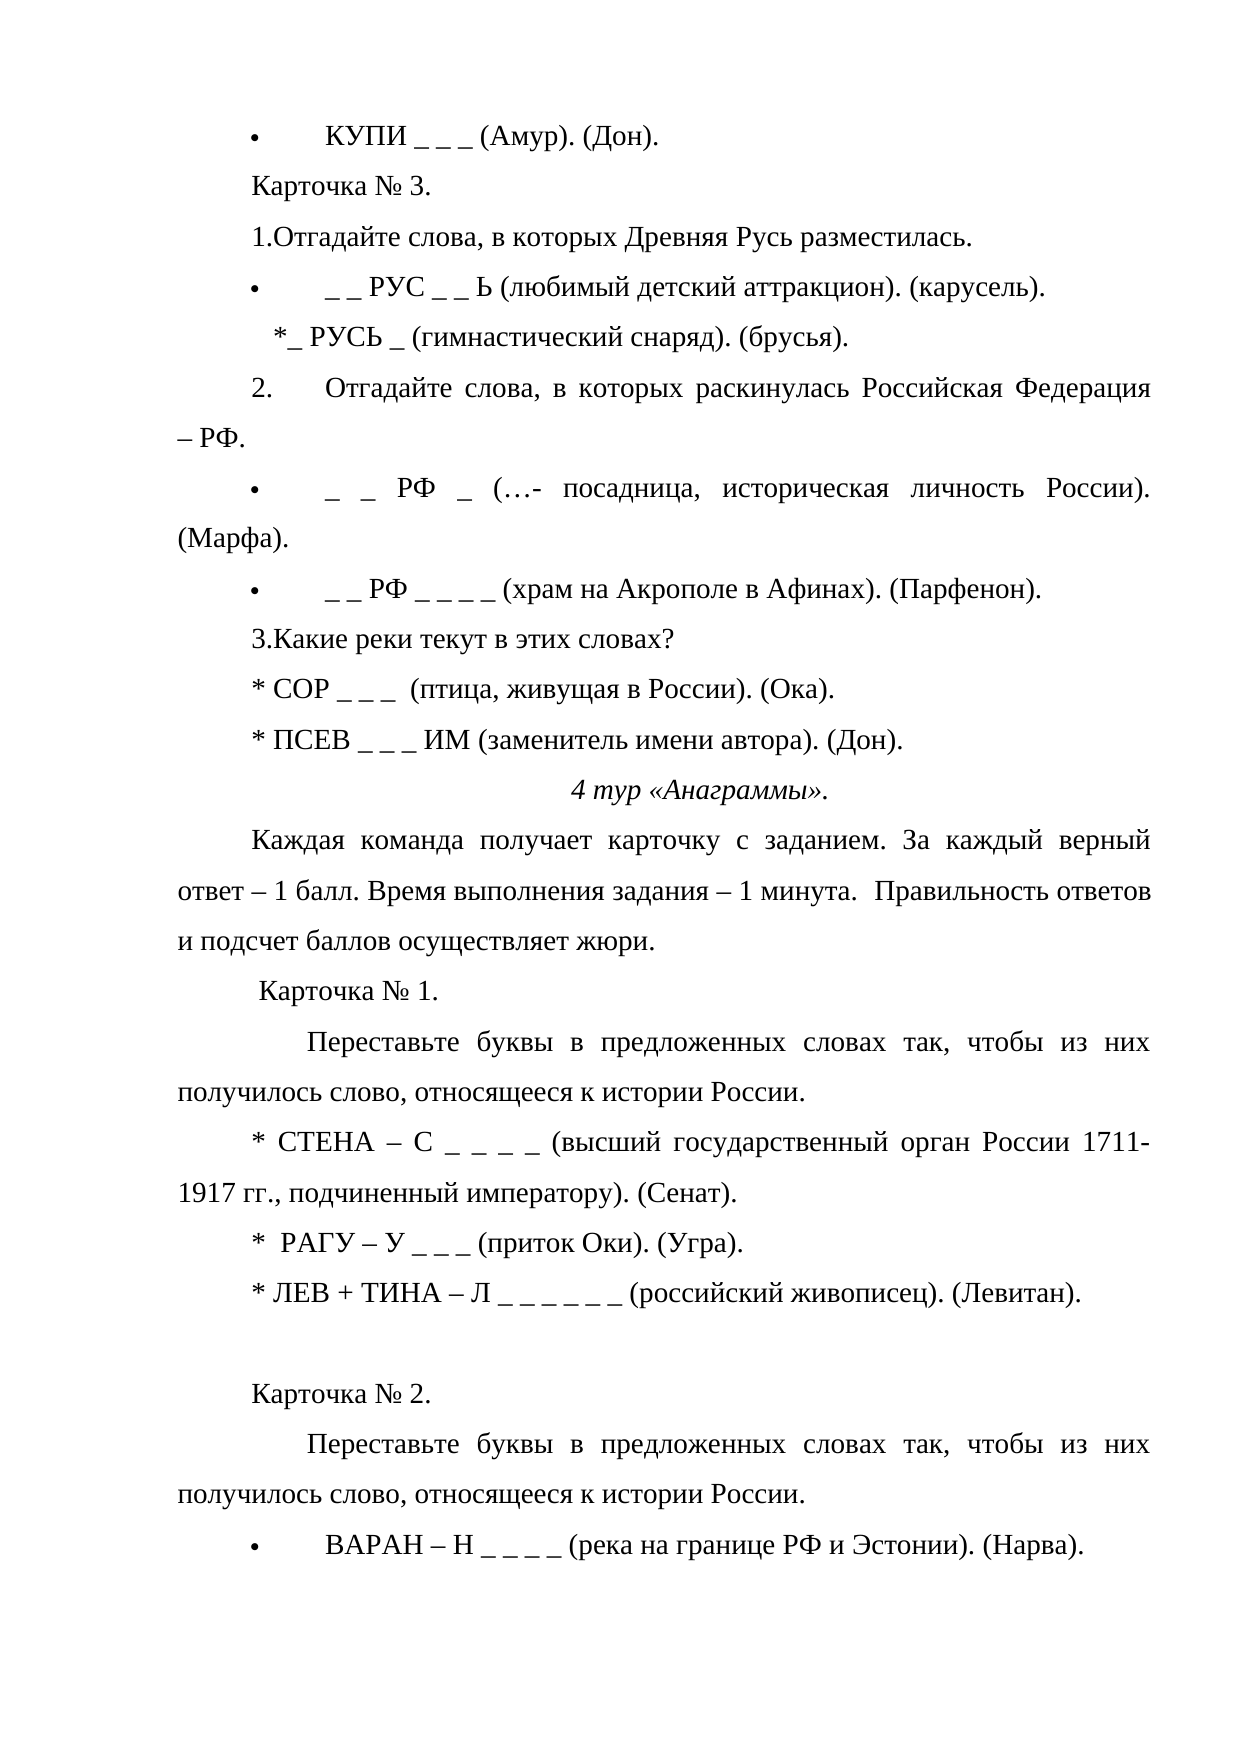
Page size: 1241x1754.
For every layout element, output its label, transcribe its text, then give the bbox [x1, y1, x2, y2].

text 3.Какие реки текут в этих словах? [177, 621, 1152, 655]
text Переставьте буквы в предложенных словах так, чтобы из них получилось слово, относящееся к истории России. [177, 1024, 1152, 1108]
text * СОР _ _ _ (птица, живущая в России). (Ока). [177, 672, 1152, 705]
text 4 тур «Анаграммы». [177, 772, 1152, 806]
list _ _ РФ _ (…- посадница, историческая личность России). (Марфа). [177, 470, 1152, 554]
text * РАГУ – У _ _ _ (приток Оки). (Угра). [177, 1225, 1152, 1258]
text Карточка № 1. [177, 973, 1152, 1007]
list Отгадайте слова, в которых раскинулась Российская Федерация – РФ. [177, 370, 1152, 453]
list _ _ РУС _ _ Ь (любимый детский аттракцион). (карусель). [177, 269, 1152, 303]
text Карточка № 2. [177, 1376, 1152, 1409]
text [177, 1426, 1152, 1510]
text * СТЕНА – С _ _ _ _ (высший государственный орган России 1711-1917 гг., подчиненный императору). (Сенат). [177, 1124, 1152, 1208]
list КУПИ _ _ _ (Амур). (Дон). [177, 118, 1152, 152]
text 1.Отгадайте слова, в которых Древняя Русь разместилась. [177, 219, 1152, 252]
text * ЛЕВ + ТИНА – Л _ _ _ _ _ _ (российский живописец). (Левитан). [177, 1275, 1152, 1309]
text Каждая команда получает карточку с заданием. За каждый верный ответ – 1 балл. Время выполнения задания – 1 минута. Правильность ответов и подсчет баллов осуществляет жюри. [177, 822, 1152, 957]
list _ _ РФ _ _ _ _ (храм на Акрополе в Афинах). (Парфенон). [177, 571, 1152, 604]
text *_ РУСЬ _ (гимнастический снаряд). (брусья). [177, 319, 1152, 353]
list ВАРАН – Н _ _ _ _ (река на границе РФ и Эстонии). (Нарва). [177, 1527, 1152, 1560]
text Карточка № 3. [177, 168, 1152, 202]
text * ПСЕВ _ _ _ ИМ (заменитель имени автора). (Дон). [177, 722, 1152, 755]
